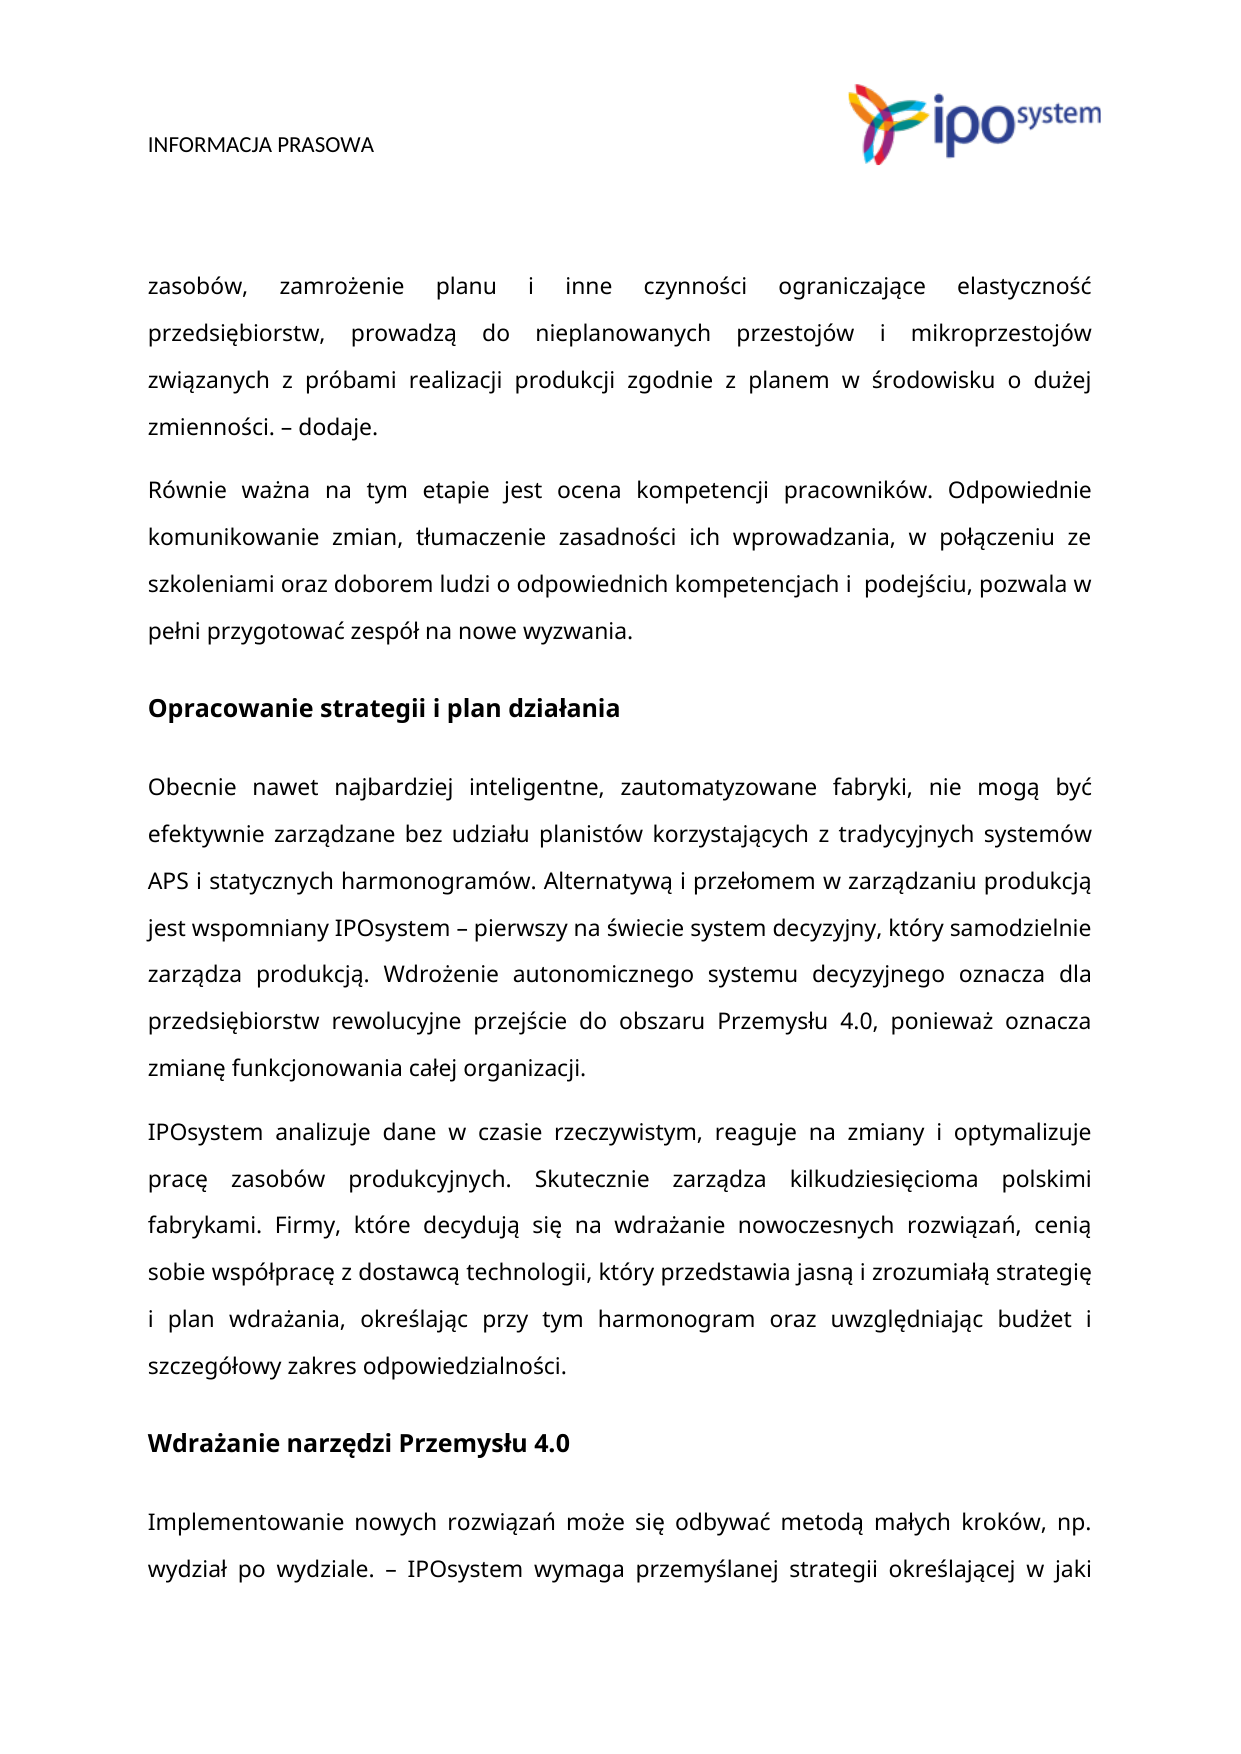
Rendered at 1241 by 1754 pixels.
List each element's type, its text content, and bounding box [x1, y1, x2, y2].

text Obecnie nawet najbardziej inteligentne, zautomatyzowane fabryki, nie mogą być efektywnie zarządzane bez udziału planistów korzystających z tradycyjnych systemów APS i statycznych harmonogramów. Alternatywą i przełomem w zarządzaniu produkcją jest wspomniany IPOsystem – pierwszy na świecie system decyzyjny, który samodzielnie zarządza produkcją. Wdrożenie autonomicznego systemu decyzyjnego oznacza dla przedsiębiorstw rewolucyjne przejście do obszaru Przemysłu 4.0, ponieważ oznacza zmianę funkcjonowania całej organizacji. [148, 771, 1093, 1083]
text Równie ważna na tym etapie jest ocena kompetencji pracowników. Odpowiednie komunikowanie zmian, tłumaczenie zasadności ich wprowadzania, w połączeniu ze szkoleniami oraz doborem ludzi o odpowiednich kompetencjach i podejściu, pozwala w pełni przygotować zespół na nowe wyzwania. [148, 474, 1093, 646]
picture [847, 83, 1100, 164]
text IPOsystem analizuje dane w czasie rzeczywistym, reaguje na zmiany i optymalizuje pracę zasobów produkcyjnych. Skutecznie zarządza kilkudziesięcioma polskimi fabrykami. Firmy, które decydują się na wdrażanie nowoczesnych rozwiązań, cenią sobie współpracę z dostawcą technologii, który przedstawia jasną i zrozumiałą strategię i plan wdrażania, określając przy tym harmonogram oraz uwzględniając budżet i szczegółowy zakres odpowiedzialności. [148, 1116, 1093, 1381]
subtitle Wdrażanie narzędzi Przemysłu 4.0 [148, 1426, 1093, 1460]
subtitle Opracowanie strategii i plan działania [148, 691, 1093, 725]
